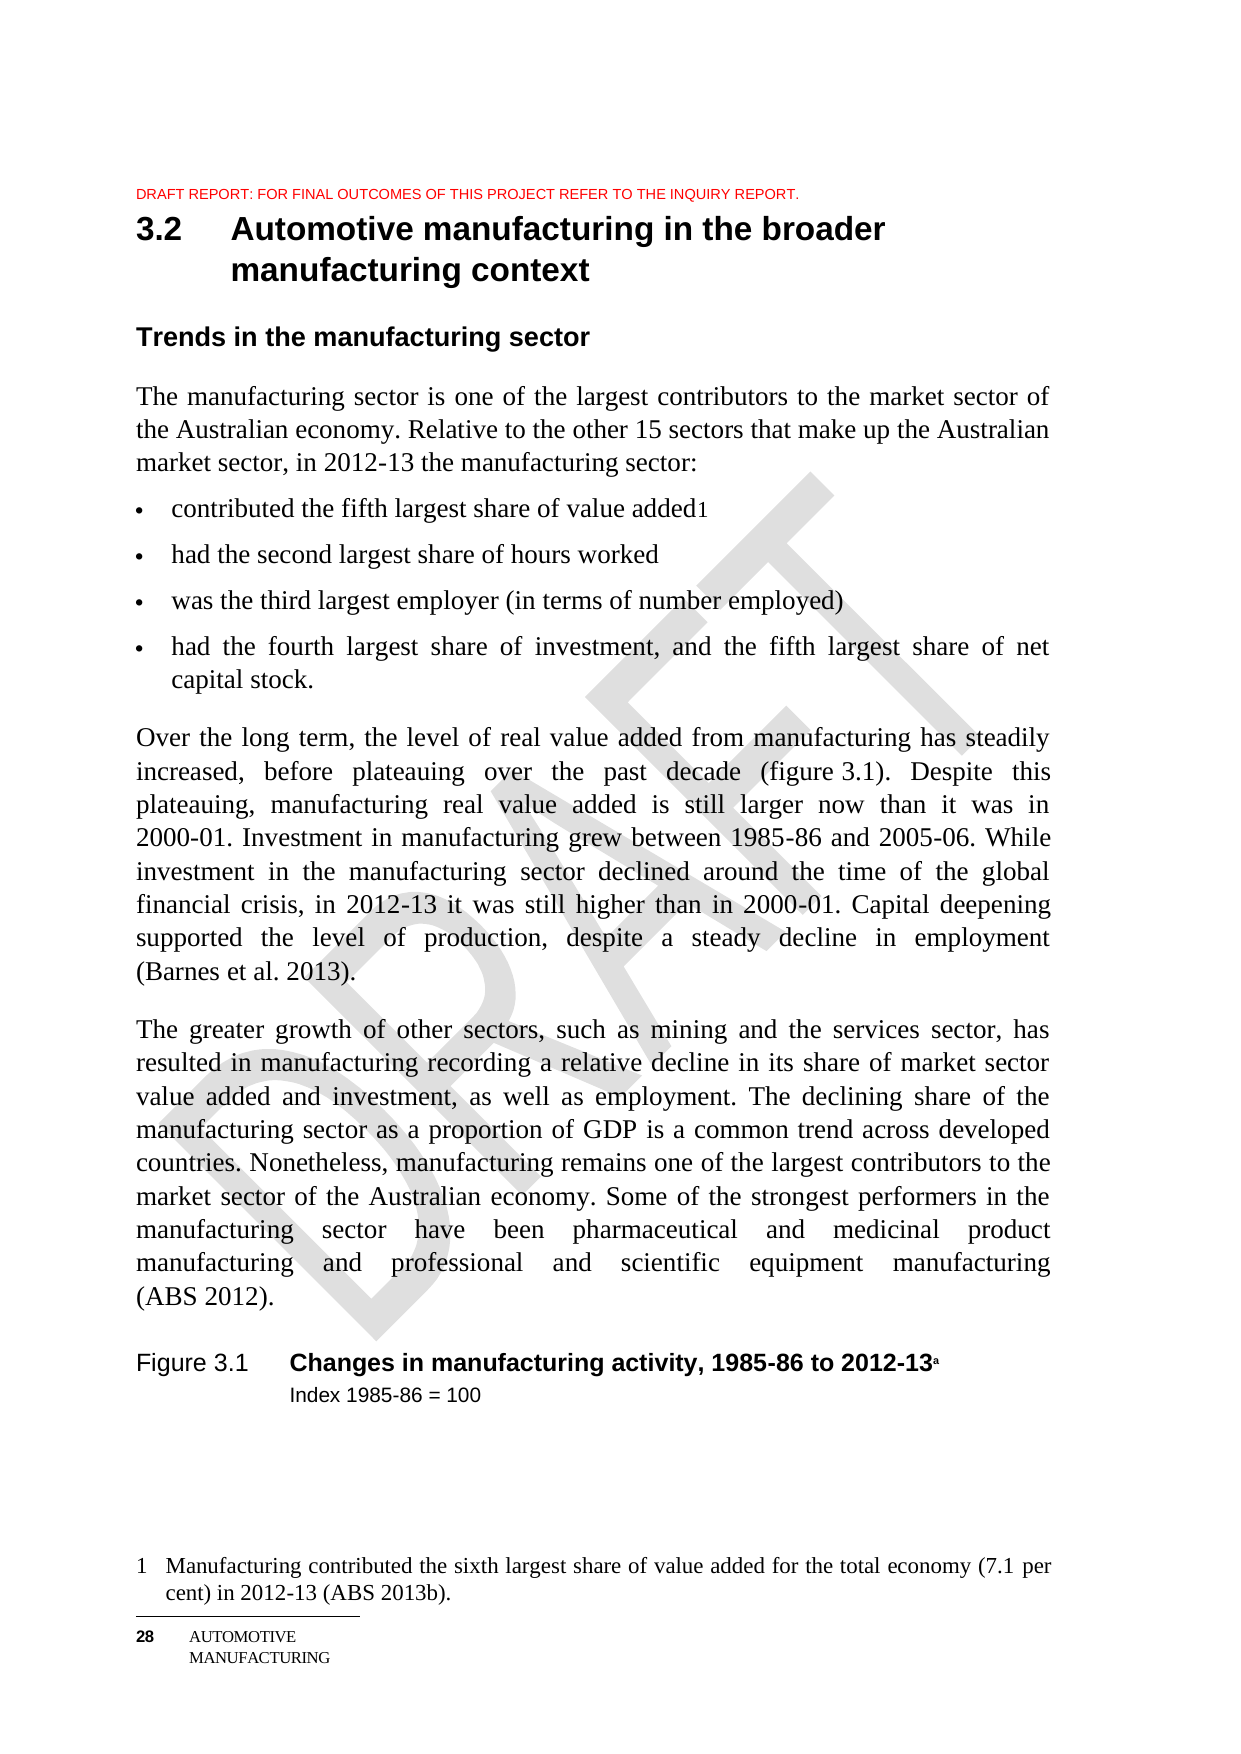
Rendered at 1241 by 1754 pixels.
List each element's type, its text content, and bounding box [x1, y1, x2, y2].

text The greater growth of other sectors, such as mining and the services sector, has resulted in manufacturing recording a relative decline in its share of market sector value added and investment, as well as employment. The declining share of the manufacturing sector as a proportion of GDP is a common trend across developed countries. Nonetheless, manufacturing remains one of the largest contributors to the market sector of the Australian economy. Some of the strongest performers in the manufacturing sector have been pharmaceutical and medicinal product manufacturing and professional and scientific equipment manufacturing (ABS 2012). [136, 1011, 1051, 1311]
list had the second largest share of hours worked [136, 536, 1051, 569]
list contributed the fifth largest share of value added [136, 490, 1051, 523]
text The manufacturing sector is one of the largest contributors to the market sector of the Australian economy. Relative to the other 15 sectors that make up the Australian market sector, in 2012-13 the manufacturing sector: [136, 378, 1051, 478]
subtitle Index 1985-86 = 100 [289, 1386, 1051, 1407]
list had the fourth largest share of investment, and the fifth largest share of net capital stock. [136, 628, 1051, 694]
subtitle Trends in the manufacturing sector [136, 319, 1051, 353]
text Over the long term, the level of real value added from manufacturing has steadily increased, before plateauing over the past decade (figure 3.1). Despite this plateauing, manufacturing real value added is still larger now than it was in 2000-01. Investment in manufacturing grew between 1985-86 and 2005-06. While investment in the manufacturing sector declined around the time of the global financial crisis, in 2012-13 it was still higher than in 2000-01. Capital deepening supported the level of production, despite a steady decline in employment (Barnes et al. 2013). [136, 719, 1051, 986]
list was the third largest employer (in terms of number employed) [136, 582, 1051, 615]
subtitle 3.2 Automotive manufacturing in the broader manufacturing context [136, 207, 1051, 290]
title Figure 3.1 Changes in manufacturing activity, 1985-86 to 2012-13a [136, 1348, 1051, 1378]
